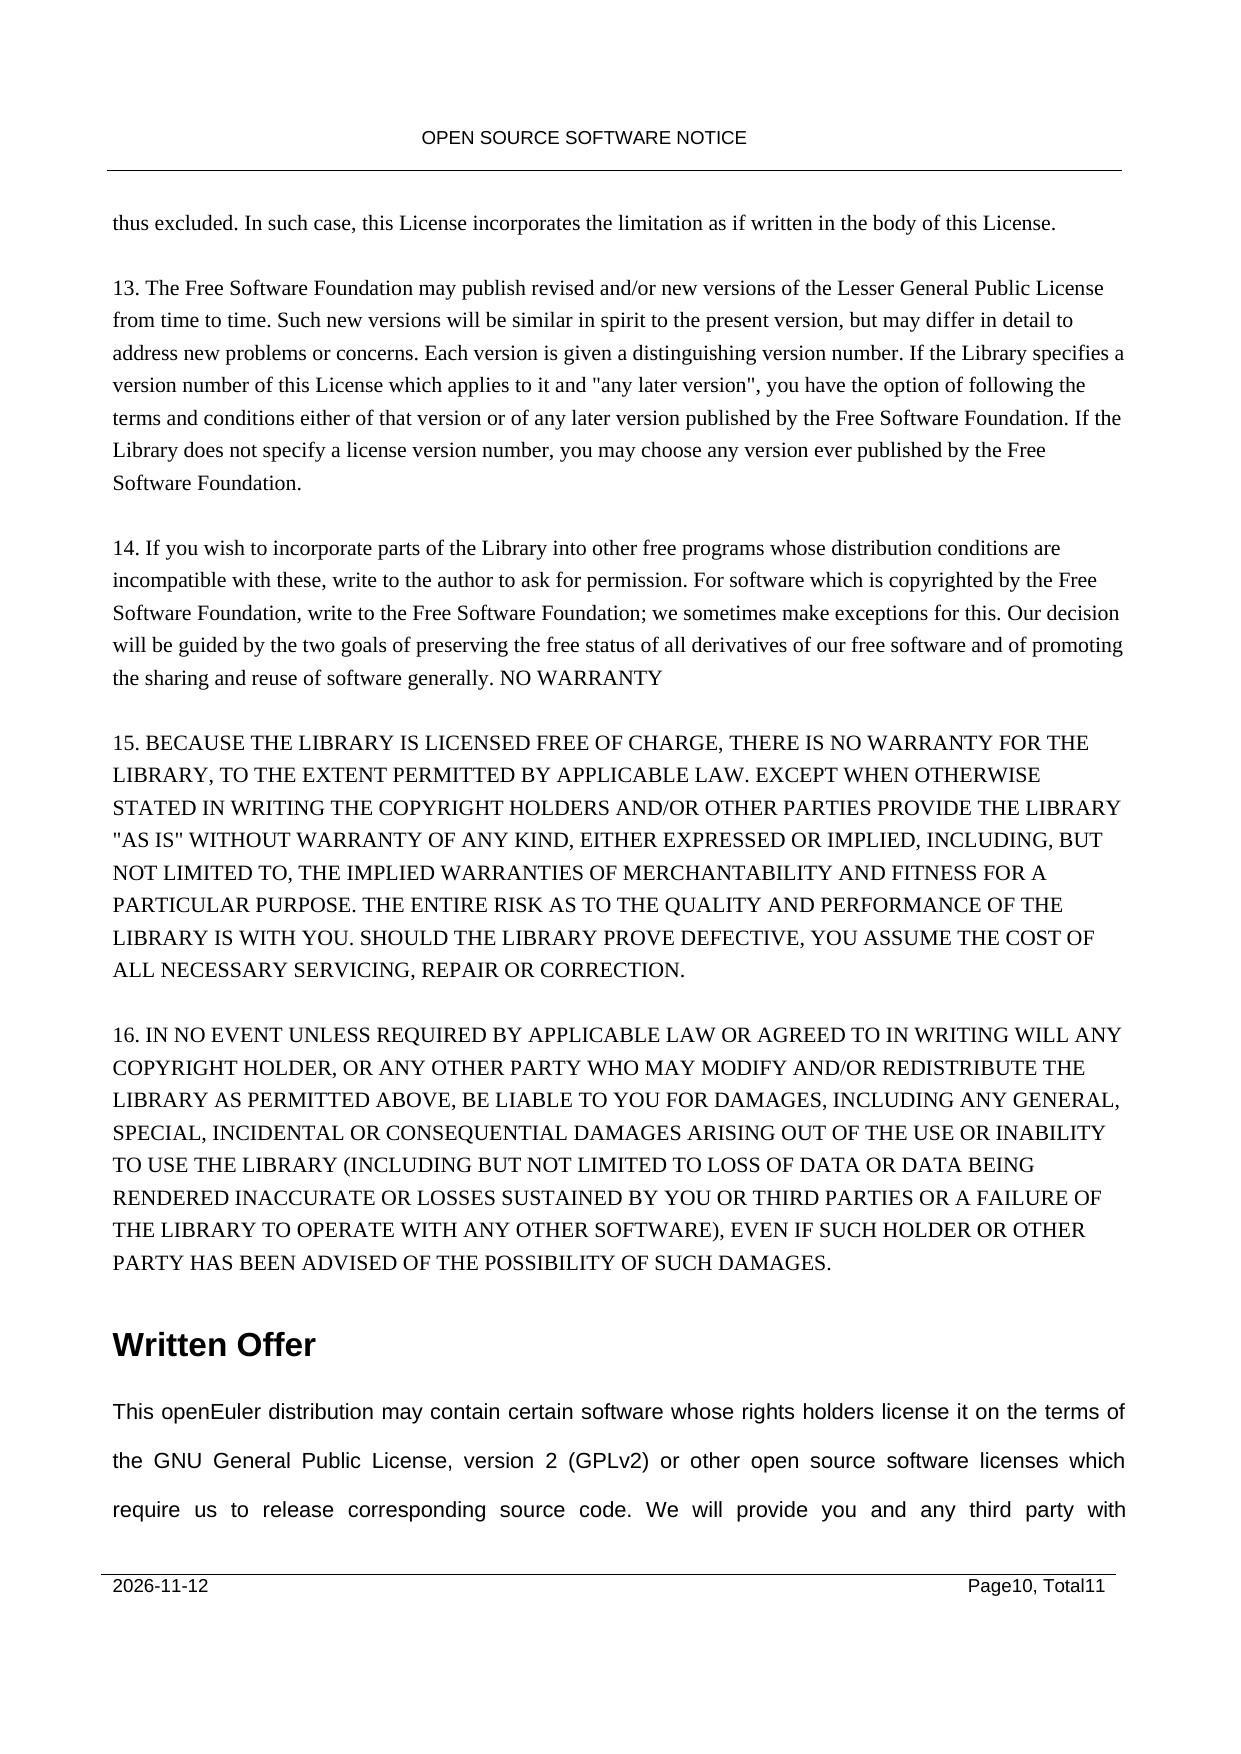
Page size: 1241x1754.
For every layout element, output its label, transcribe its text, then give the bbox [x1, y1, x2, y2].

text Written Offer [112, 1311, 1128, 1376]
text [112, 1396, 1128, 1526]
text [112, 206, 1128, 1311]
